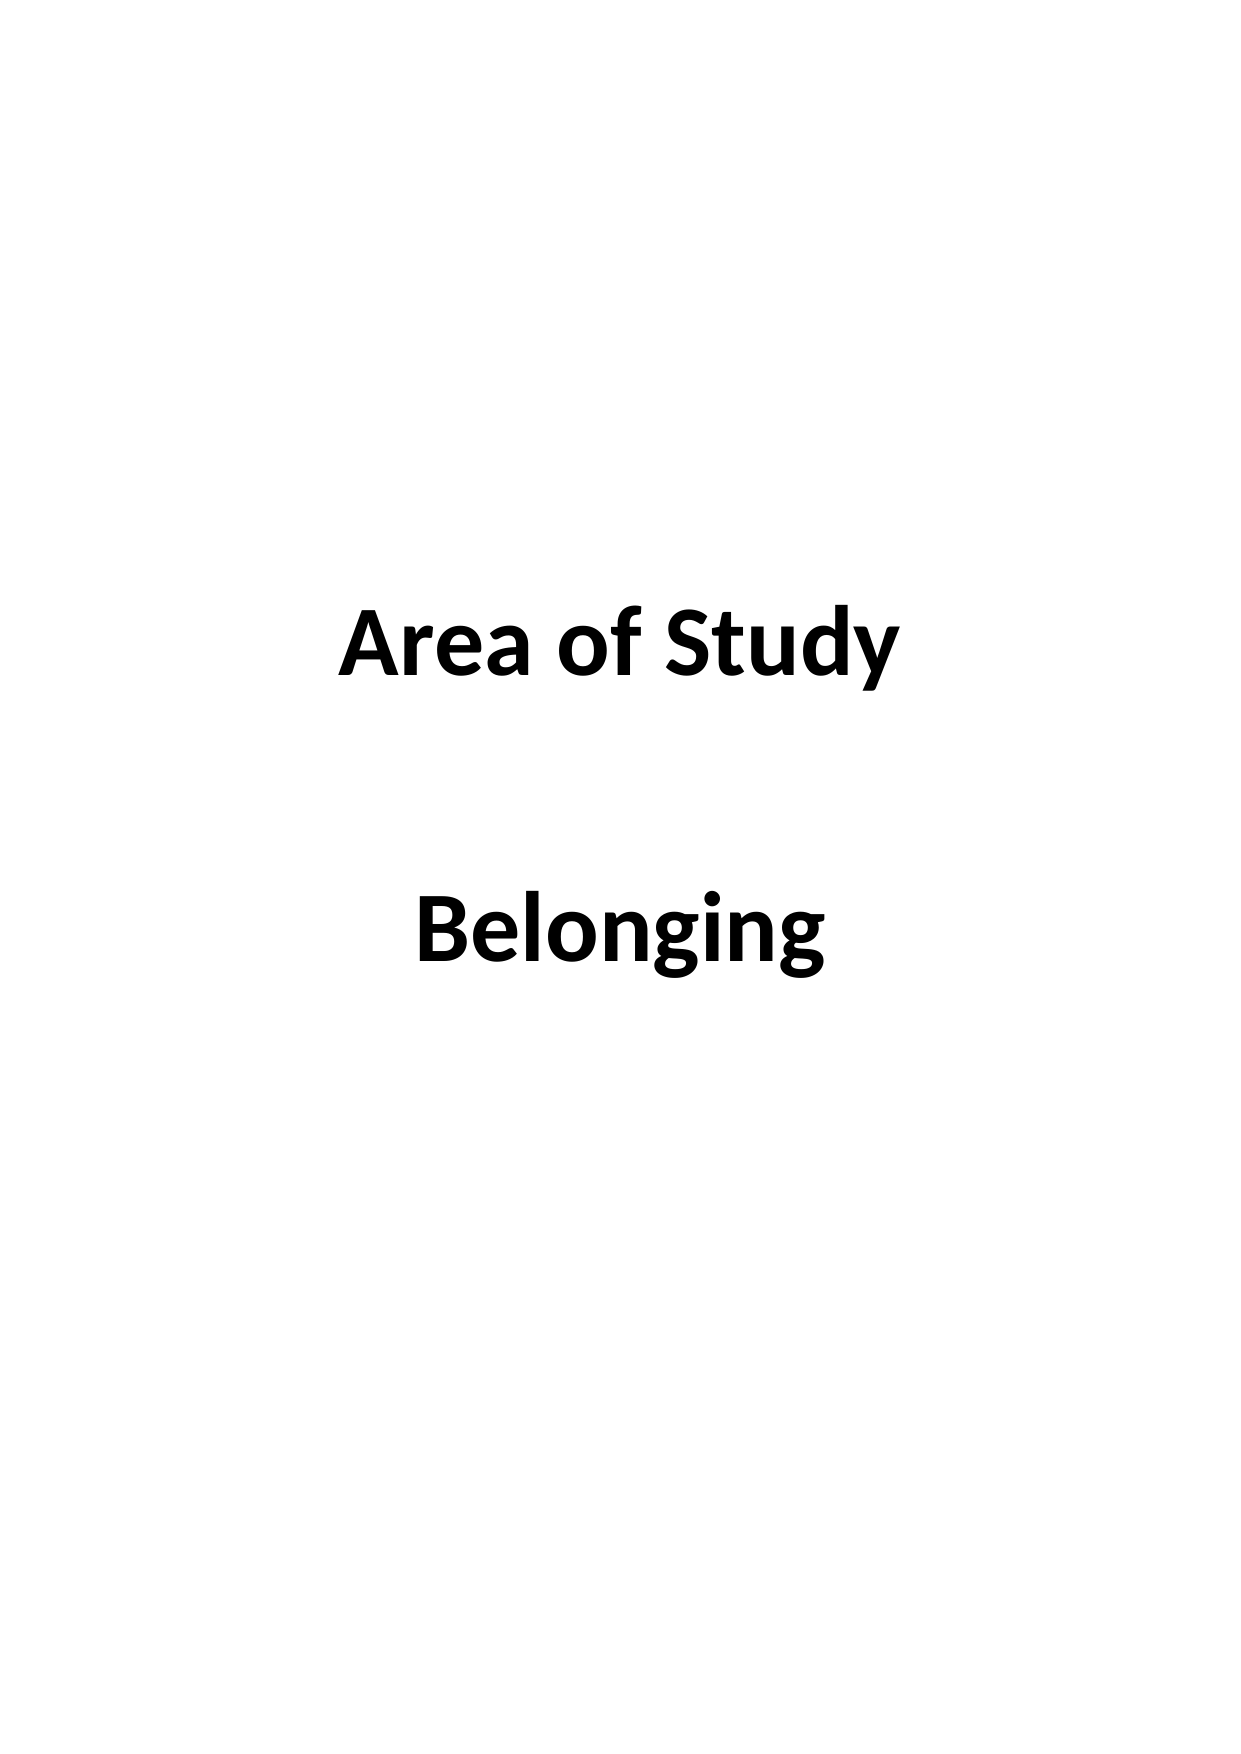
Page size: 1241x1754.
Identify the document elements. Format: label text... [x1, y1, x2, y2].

text Belonging [150, 864, 1090, 987]
text Area of Study [150, 579, 1090, 701]
